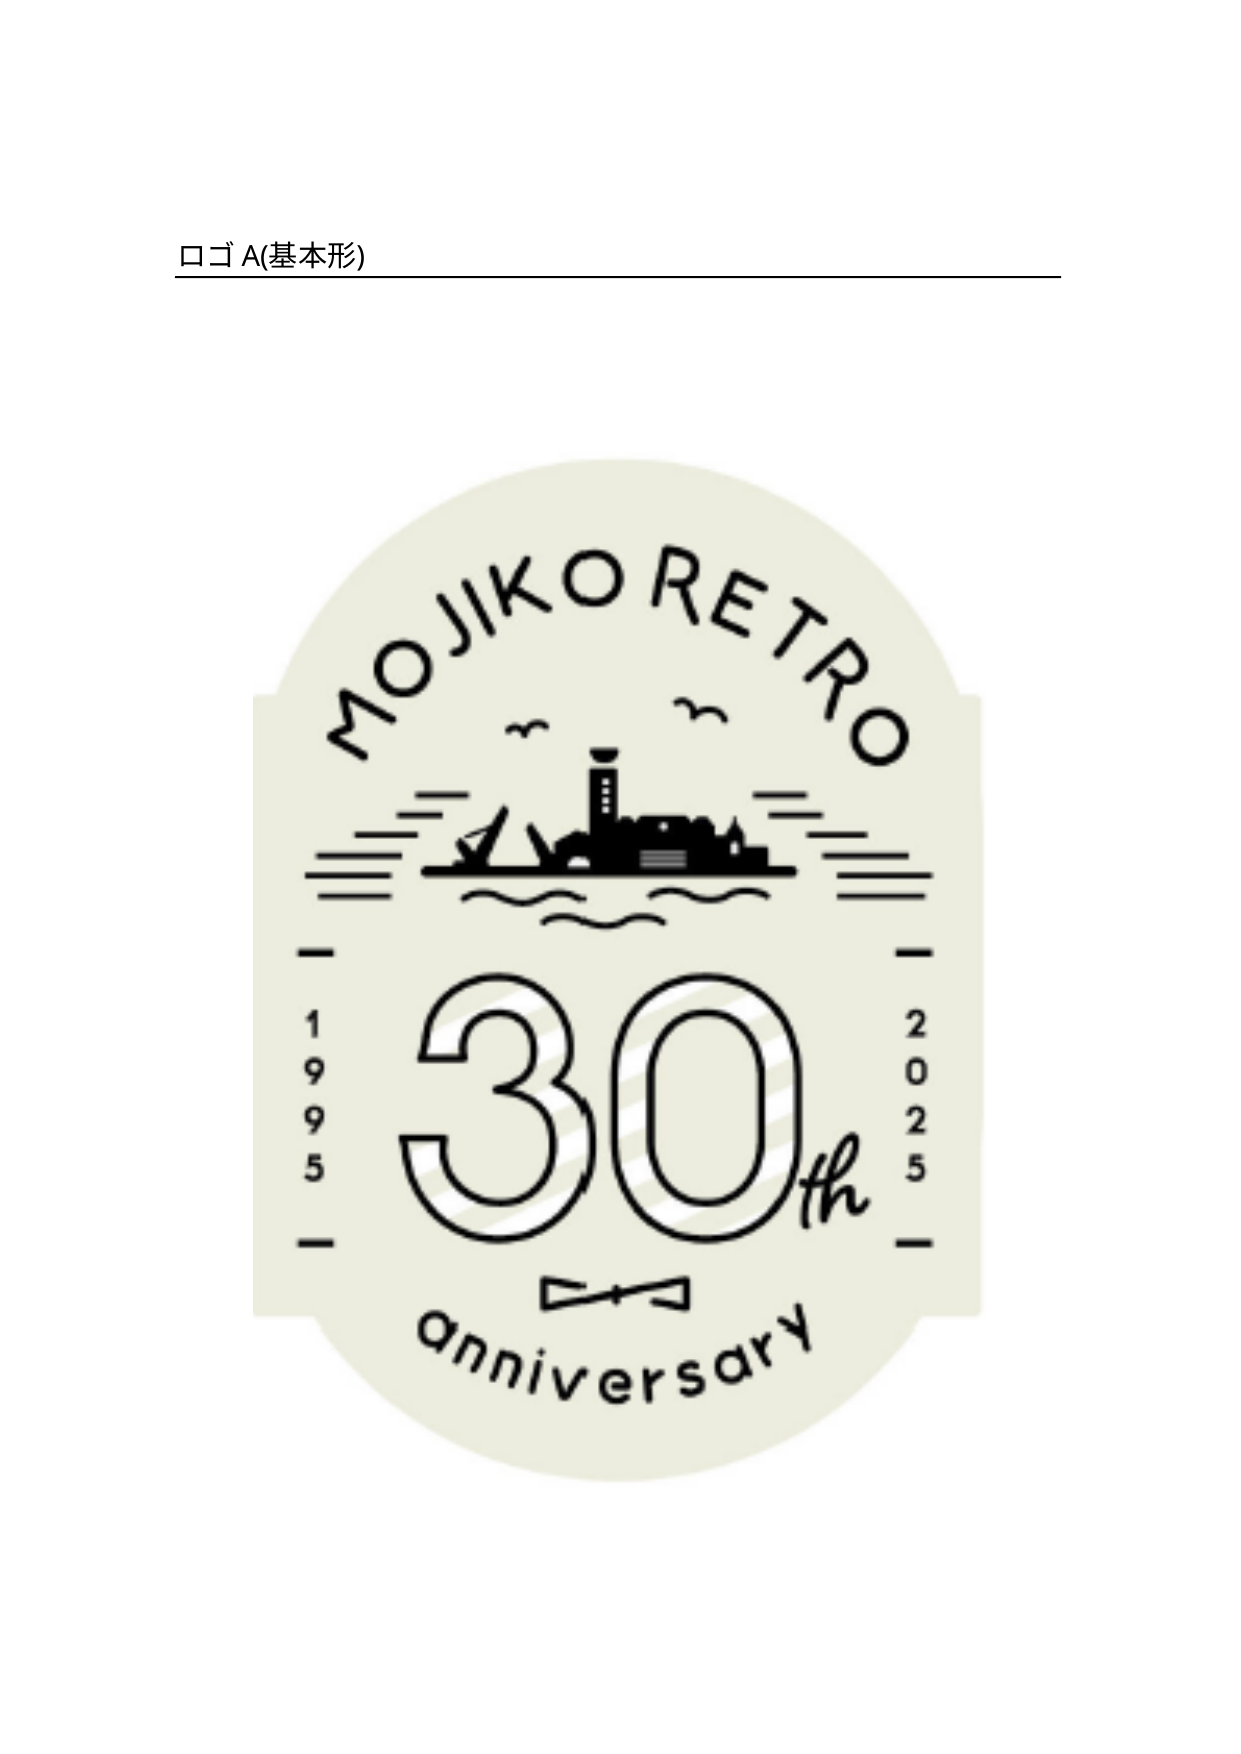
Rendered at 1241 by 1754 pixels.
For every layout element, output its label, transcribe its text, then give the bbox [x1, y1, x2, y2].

text ロゴA(基本形) [177, 217, 1063, 292]
picture [253, 445, 988, 1508]
